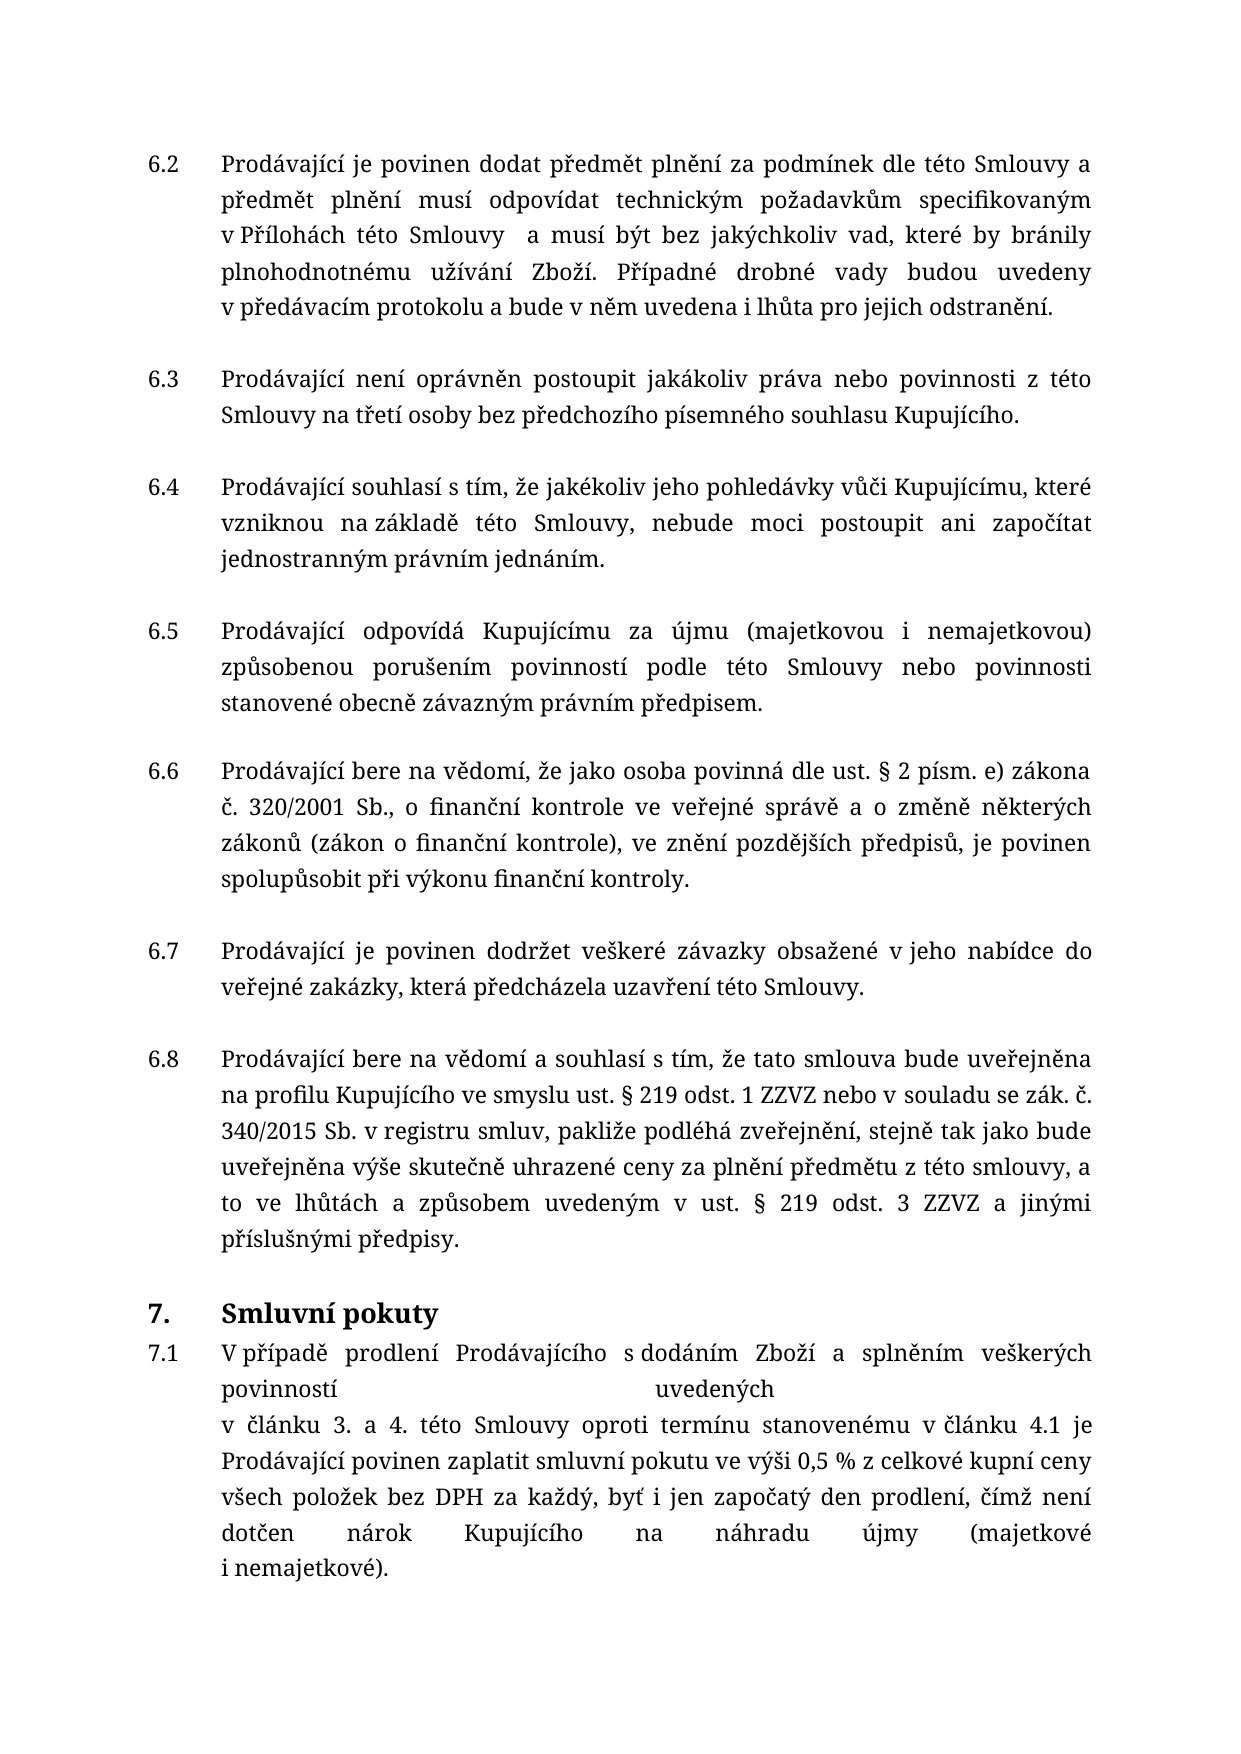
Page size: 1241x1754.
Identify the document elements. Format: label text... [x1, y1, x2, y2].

text 6.7 Prodávající je povinen dodržet veškeré závazky obsažené v jeho nabídce do veřejné zakázky, která předcházela uzavření této Smlouvy. [148, 935, 1093, 1002]
text 7.1 V případě prodlení Prodávajícího s dodáním Zboží a splněním veškerých povinností uvedených v článku 3. a 4. této Smlouvy oproti termínu stanovenému v článku 4.1 je Prodávající povinen zaplatit smluvní pokutu ve výši 0,5 % z celkové kupní ceny všech položek bez DPH za každý, byť i jen započatý den prodlení, čímž není dotčen nárok Kupujícího na náhradu újmy (majetkové i nemajetkové). [148, 1337, 1093, 1584]
text 6.5 Prodávající odpovídá Kupujícímu za újmu (majetkovou i nemajetkovou) způsobenou porušením povinností podle této Smlouvy nebo povinnosti stanovené obecně závazným právním předpisem. [148, 615, 1093, 718]
text 6.3 Prodávající není oprávněn postoupit jakákoliv práva nebo povinnosti z této Smlouvy na třetí osoby bez předchozího písemného souhlasu Kupujícího. [148, 363, 1093, 430]
text 6.2 Prodávající je povinen dodat předmět plnění za podmínek dle této Smlouvy a předmět plnění musí odpovídat technickým požadavkům specifikovaným v Přílohách této Smlouvy a musí být bez jakýchkoliv vad, které by bránily plnohodnotnému užívání Zboží. Případné drobné vady budou uvedeny v předávacím protokolu a bude v něm uvedena i lhůta pro jejich odstranění. [148, 148, 1093, 323]
text 6.8 Prodávající bere na vědomí a souhlasí s tím, že tato smlouva bude uveřejněna na profilu Kupujícího ve smyslu ust. § 219 odst. 1 ZZVZ nebo v souladu se zák. č. 340/2015 Sb. v registru smluv, pakliže podléhá zveřejnění, stejně tak jako bude uveřejněna výše skutečně uhrazené ceny za plnění předmětu z této smlouvy, a to ve lhůtách a způsobem uvedeným v ust. § 219 odst. 3 ZZVZ a jinými příslušnými předpisy. [148, 1043, 1093, 1254]
text 6.4 Prodávající souhlasí s tím, že jakékoliv jeho pohledávky vůči Kupujícímu, které vzniknou na základě této Smlouvy, nebude moci postoupit ani započítat jednostranným právním jednáním. [148, 471, 1093, 574]
text 7. Smluvní pokuty [148, 1294, 1093, 1331]
text 6.6 Prodávající bere na vědomí, že jako osoba povinná dle ust. § 2 písm. e) zákona č. 320/2001 Sb., o finanční kontrole ve veřejné správě a o změně některých zákonů (zákon o finanční kontrole), ve znění pozdějších předpisů, je povinen spolupůsobit při výkonu finanční kontroly. [148, 755, 1093, 894]
